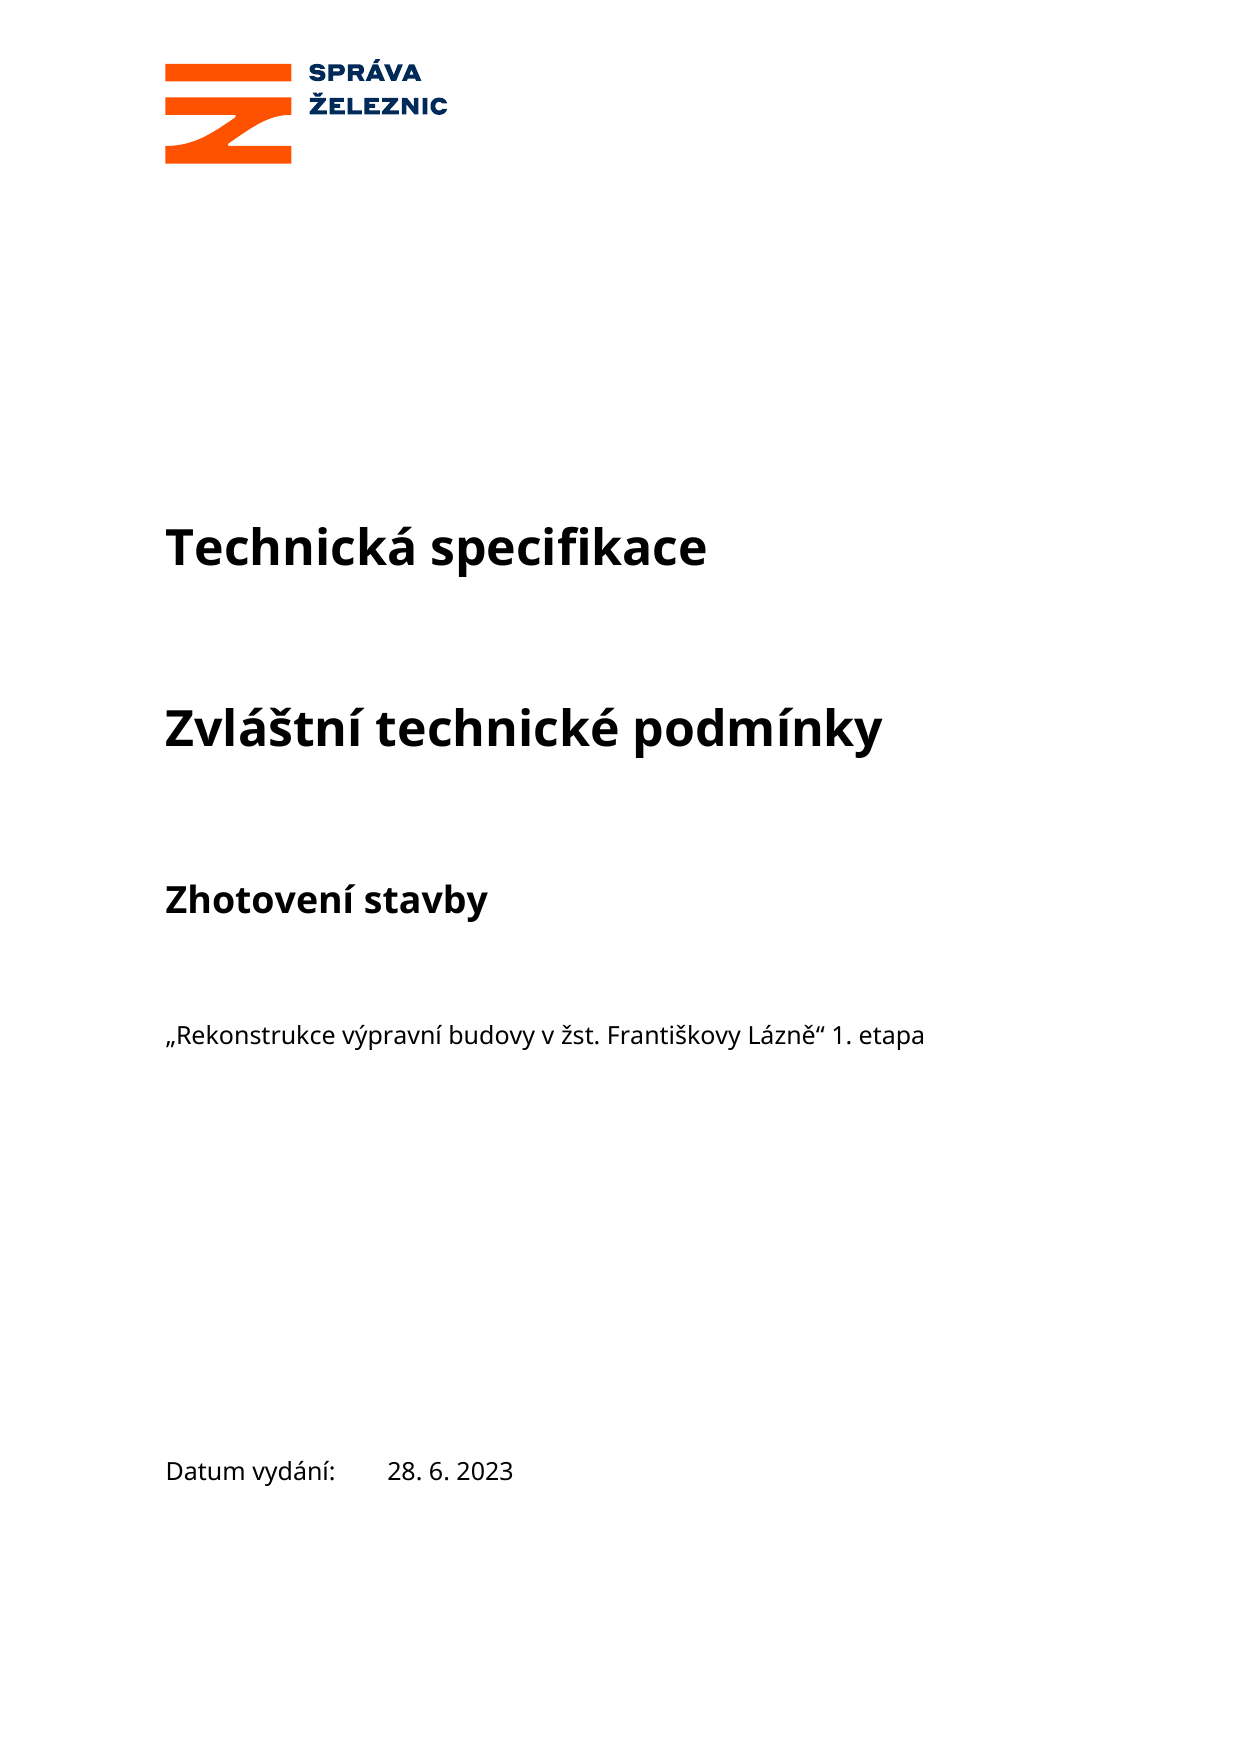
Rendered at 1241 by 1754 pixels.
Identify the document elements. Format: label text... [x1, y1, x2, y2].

text Zvláštní technické podmínky [165, 693, 1075, 761]
text Zhotovení stavby [165, 874, 1075, 925]
text Datum vydání: 28. 6. 2023 [165, 1454, 1075, 1488]
text Technická specifikace [165, 512, 1075, 580]
